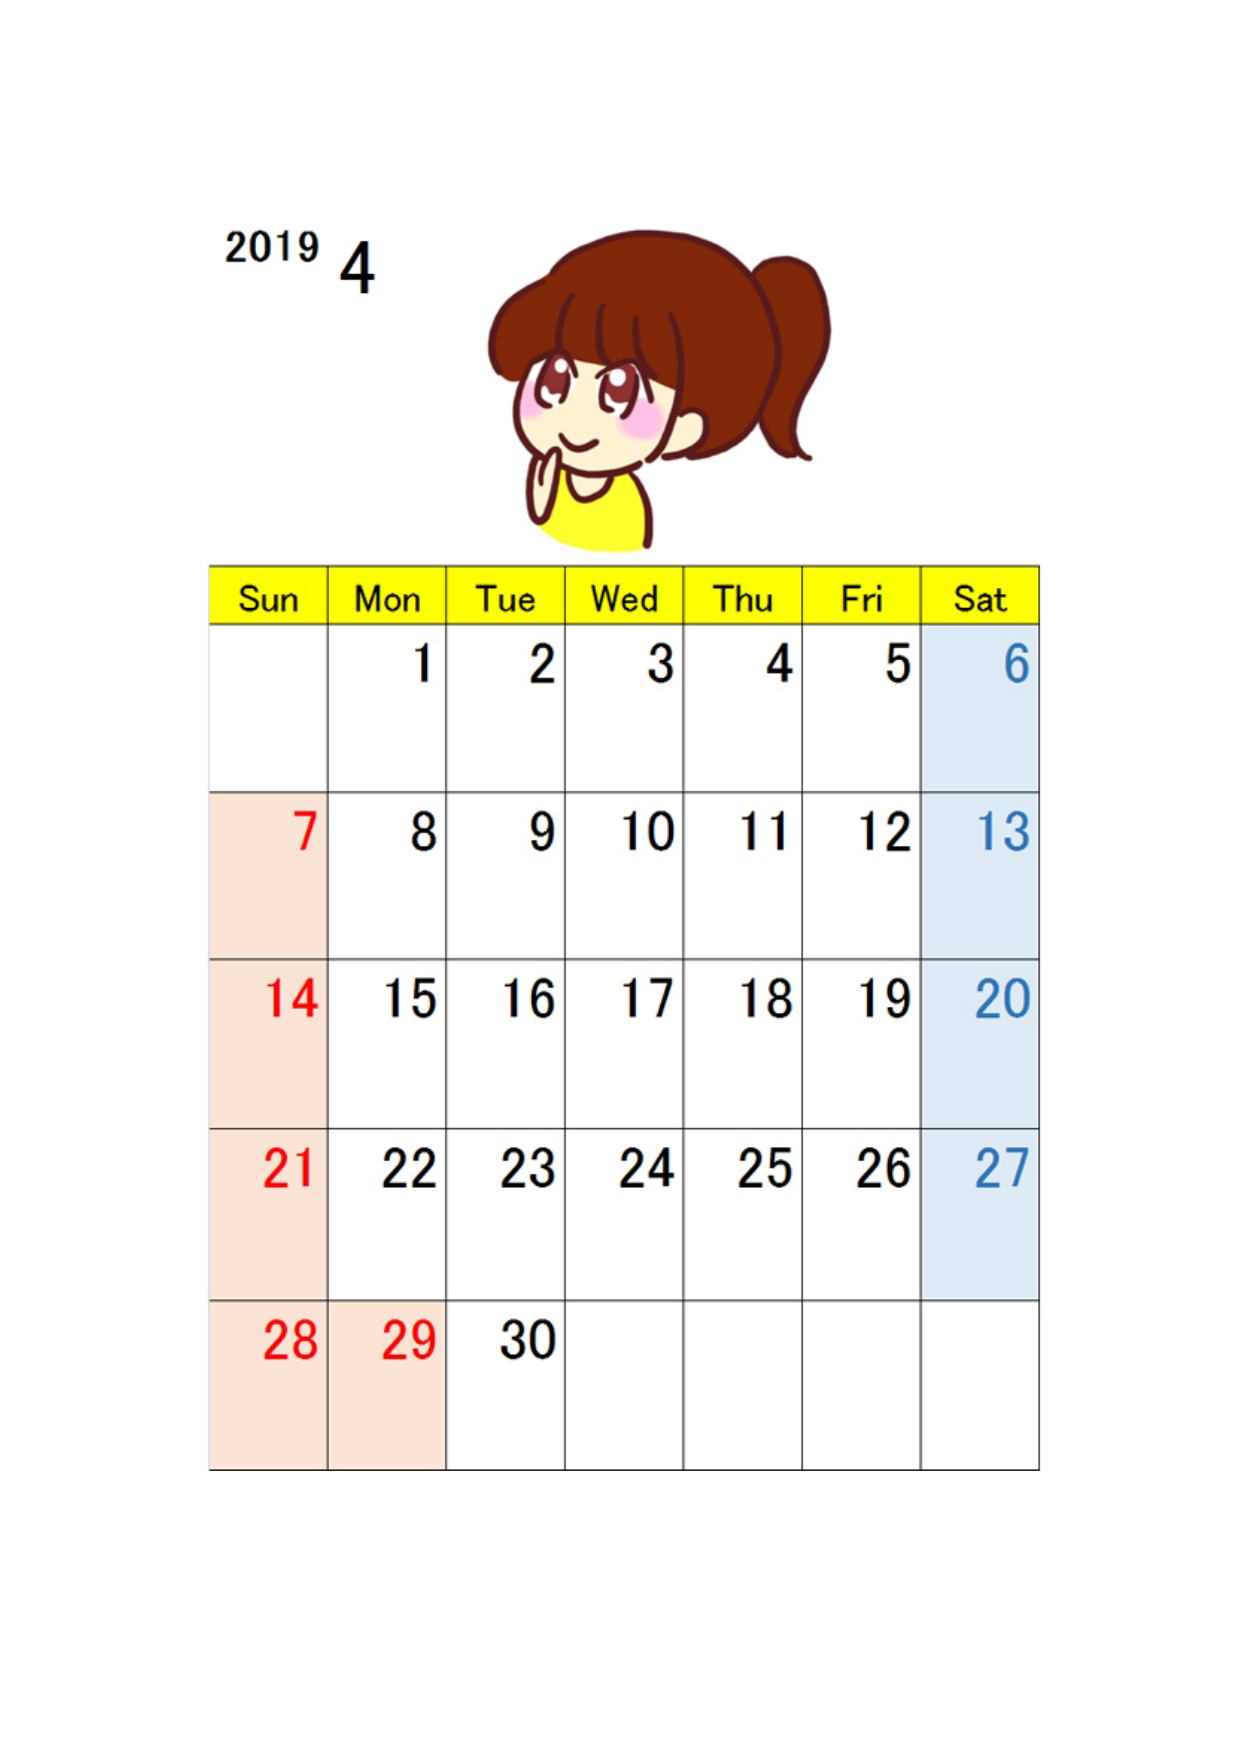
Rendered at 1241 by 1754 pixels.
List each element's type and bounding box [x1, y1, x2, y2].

picture [177, 216, 1063, 1471]
